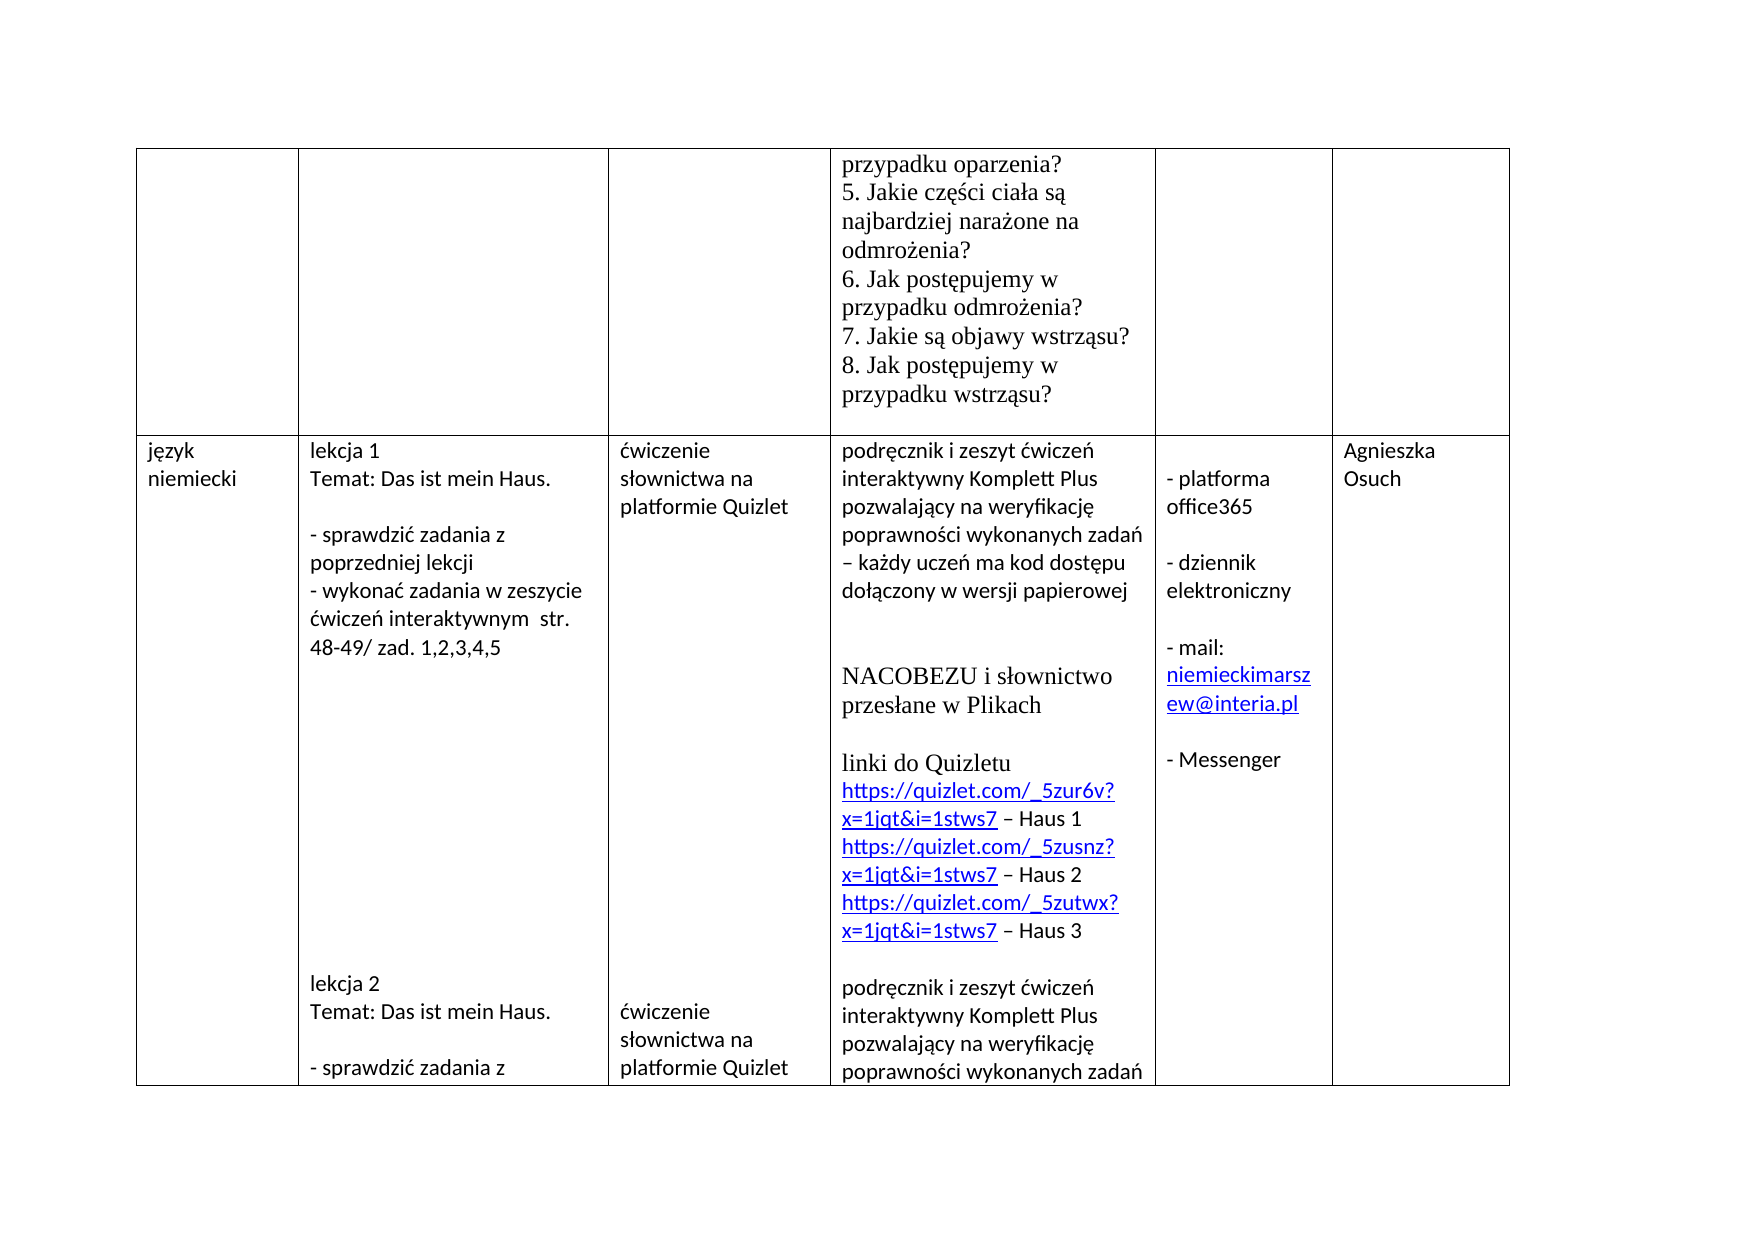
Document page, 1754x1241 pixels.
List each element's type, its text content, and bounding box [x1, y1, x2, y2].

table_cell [1156, 149, 1332, 435]
table_cell język niemiecki [137, 436, 298, 1085]
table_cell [1333, 149, 1509, 435]
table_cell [137, 149, 298, 435]
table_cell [831, 149, 1155, 435]
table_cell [1156, 436, 1332, 1085]
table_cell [299, 436, 608, 1085]
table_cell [299, 149, 608, 435]
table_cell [609, 436, 830, 1085]
table_cell Agnieszka Osuch [1333, 436, 1509, 1085]
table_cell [831, 436, 1155, 1085]
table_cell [609, 149, 830, 435]
